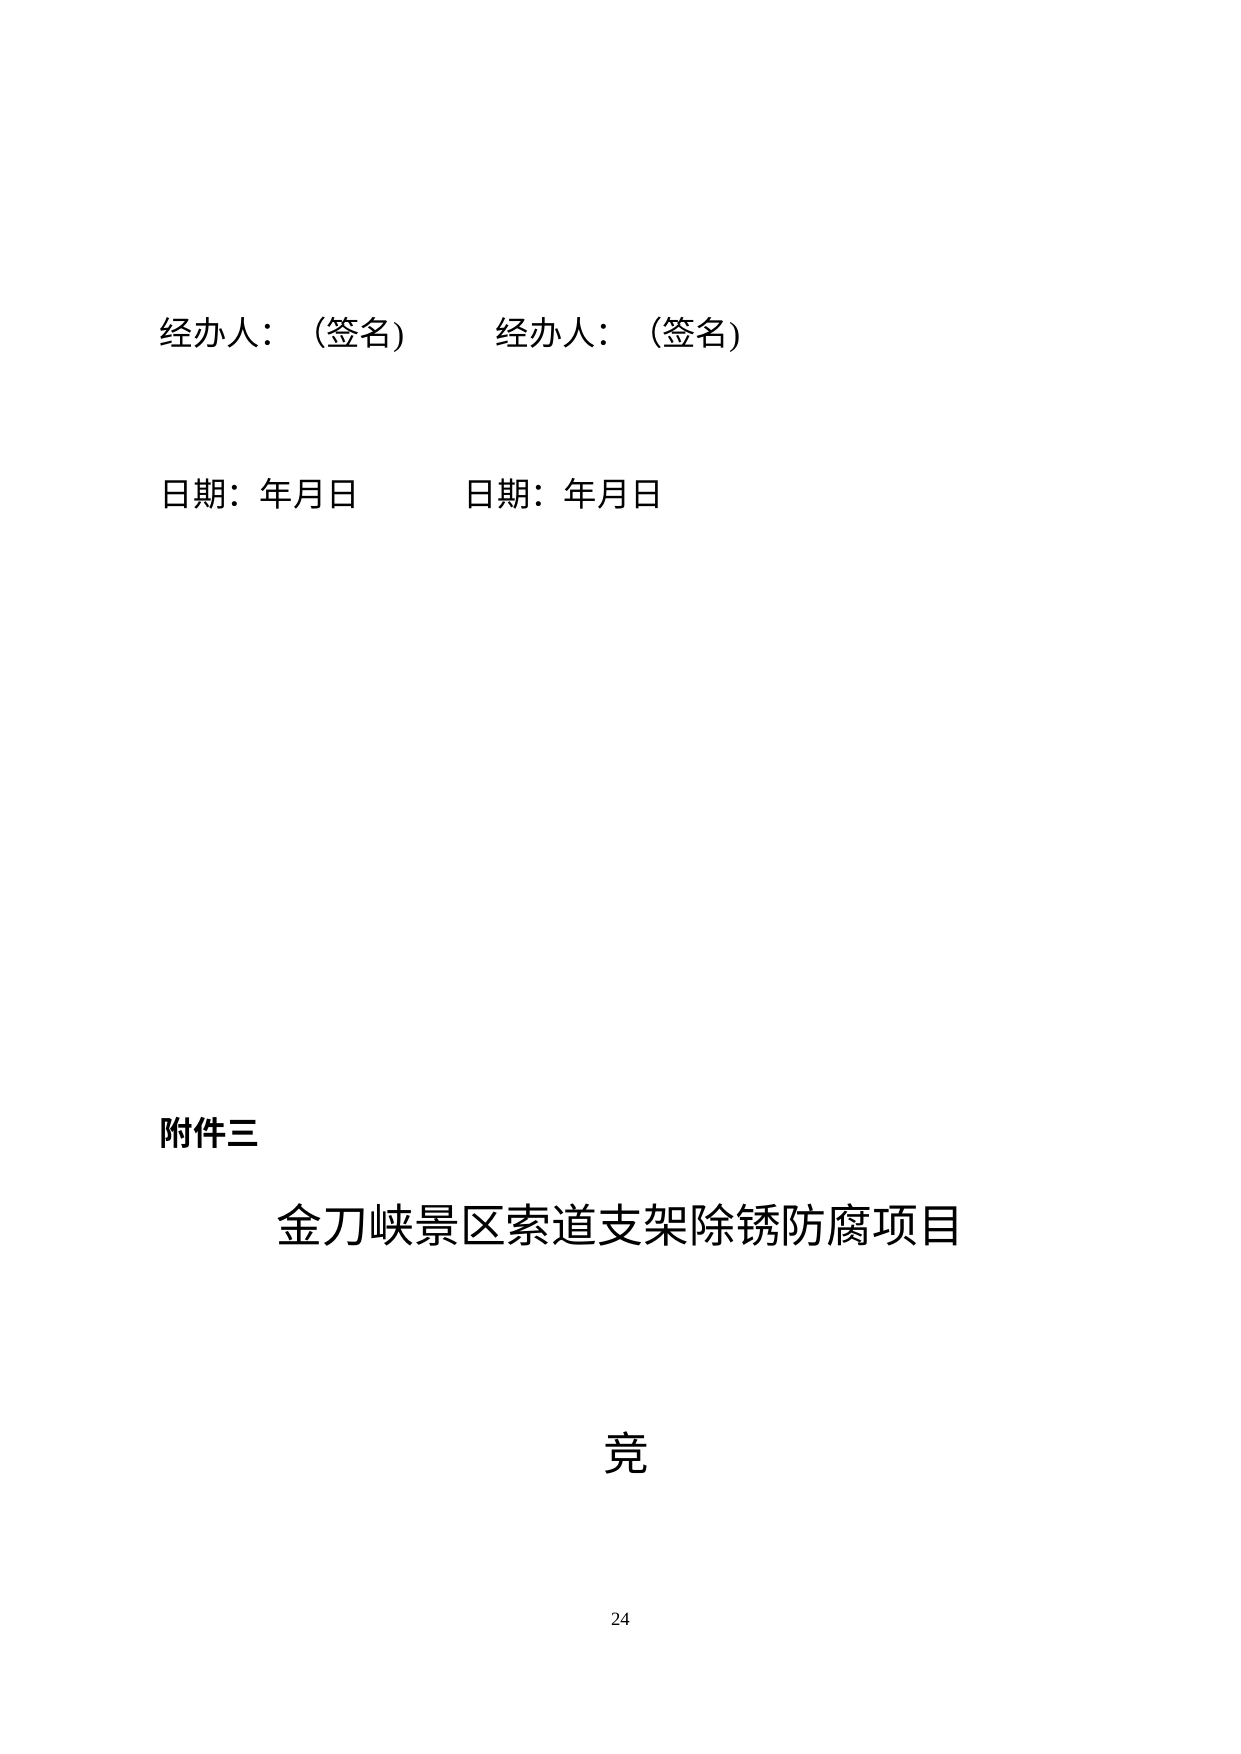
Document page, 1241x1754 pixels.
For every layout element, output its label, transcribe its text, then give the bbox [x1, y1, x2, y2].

text 经办人：（签名) 经办人：（签名) [159, 285, 1081, 376]
text 竞 [150, 1405, 1081, 1497]
text 附件三 [159, 1085, 1081, 1176]
text 日期：年月日 日期：年月日 [159, 446, 1081, 537]
text 金刀峡景区索道支架除锈防腐项目 [159, 1176, 1081, 1268]
